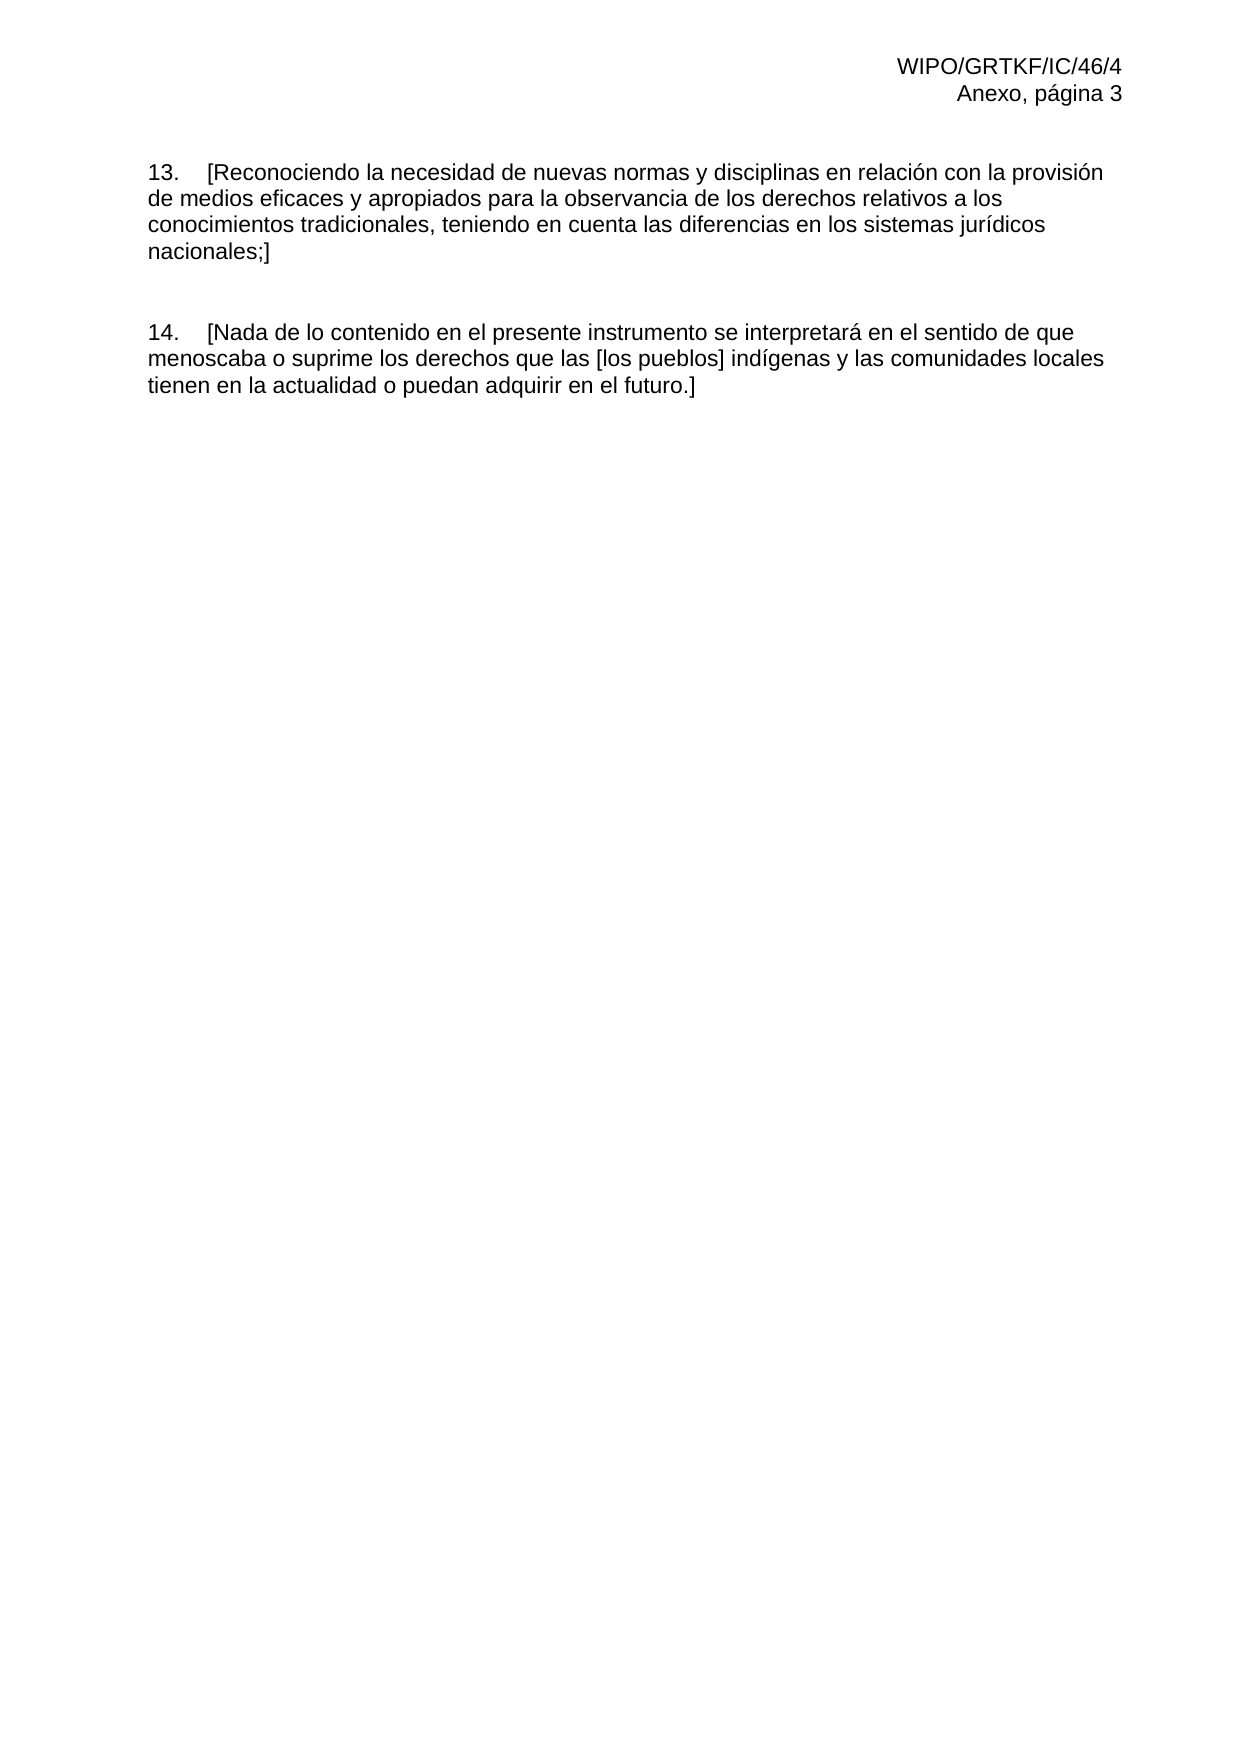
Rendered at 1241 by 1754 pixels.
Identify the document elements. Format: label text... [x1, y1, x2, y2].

list [Nada de lo contenido en el presente instrumento se interpretará en el sentido de que menoscaba o suprime los derechos que las [los pueblos] indígenas y las comunidades locales tienen en la actualidad o puedan adquirir en el futuro.] [148, 319, 1122, 398]
list [Reconociendo la necesidad de nuevas normas y disciplinas en relación con la provisión de medios eficaces y apropiados para la observancia de los derechos relativos a los conocimientos tradicionales, teniendo en cuenta las diferencias en los sistemas jurídicos nacionales;] [148, 158, 1122, 264]
